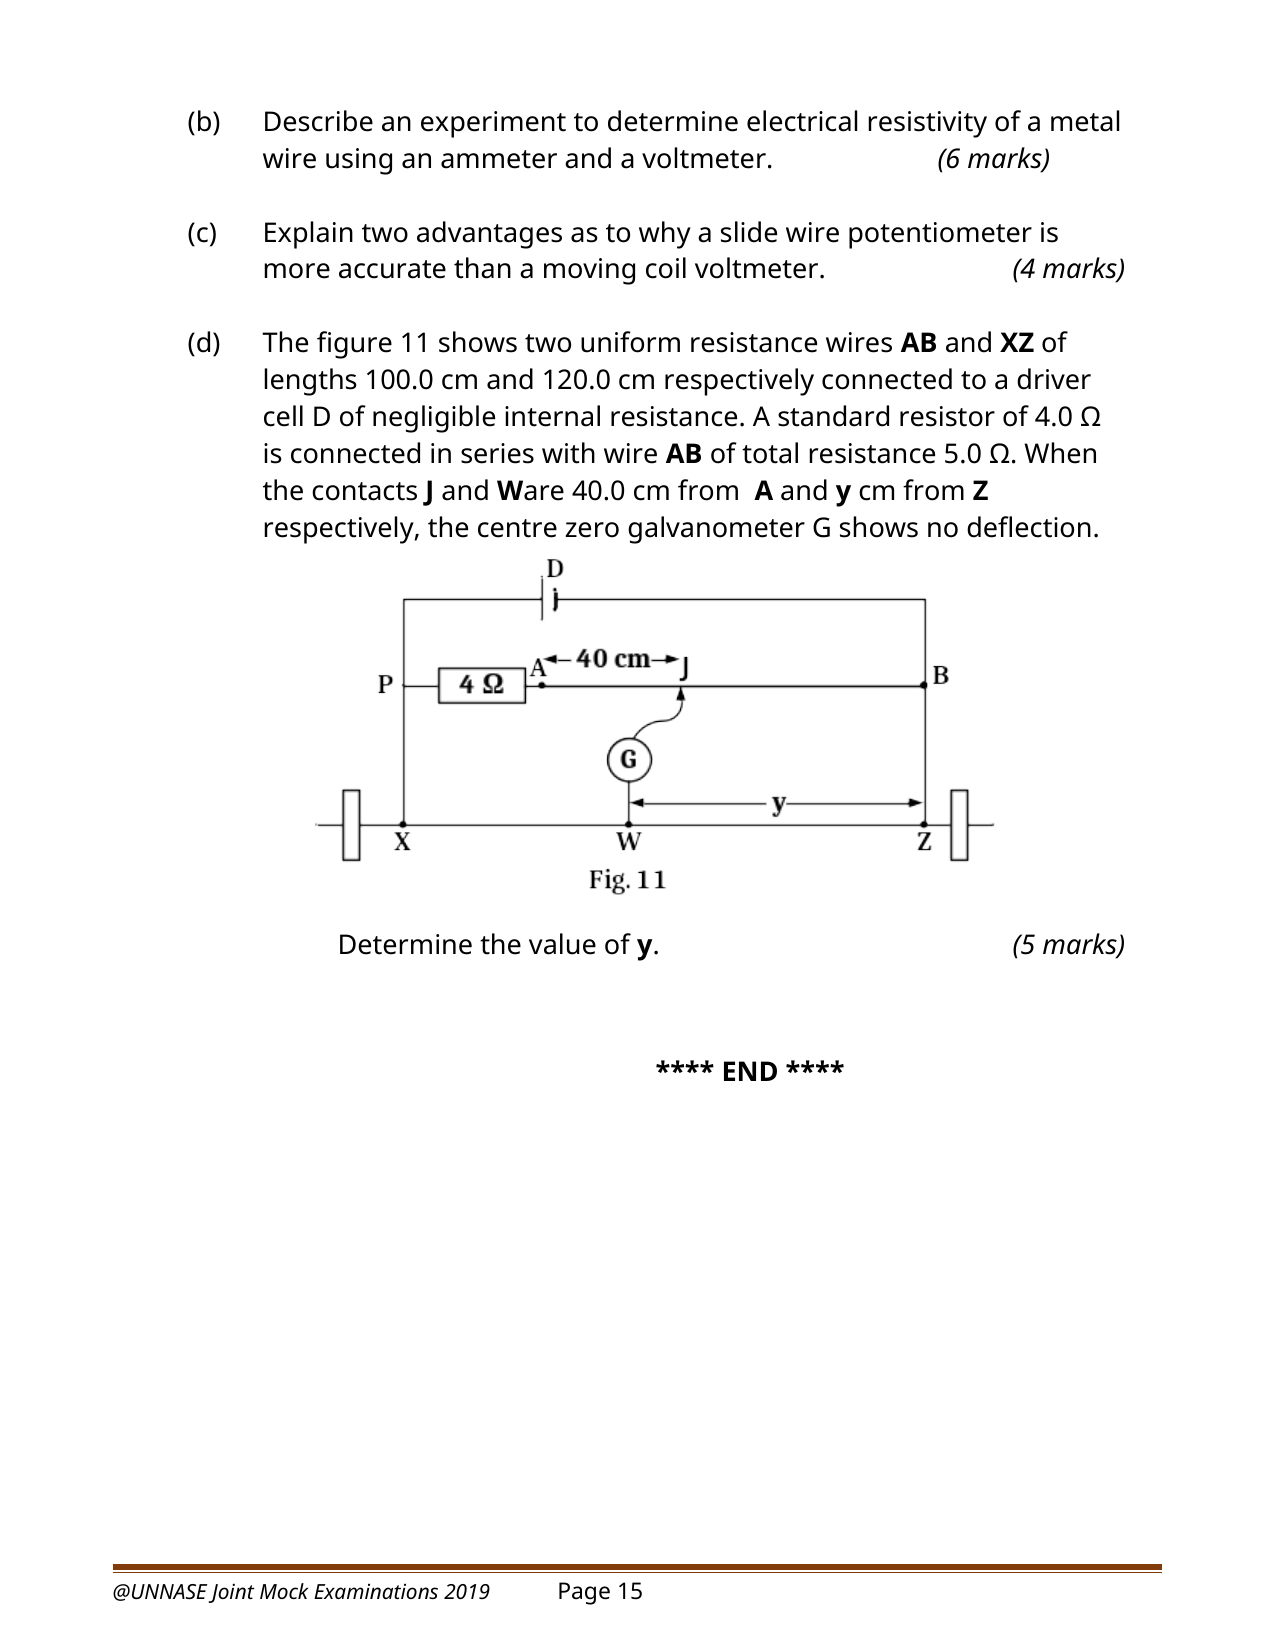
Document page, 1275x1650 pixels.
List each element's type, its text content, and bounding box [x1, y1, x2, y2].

text Determine the value of y. (5 marks) [262, 926, 1162, 962]
text **** END **** [262, 1052, 1162, 1089]
text (b) Describe an experiment to determine electrical resistivity of a metal wire using an ammeter and a voltmeter. (6 marks) [112, 102, 1162, 176]
text (d) The figure 11 shows two uniform resistance wires AB and XZ of lengths 100.0 cm and 120.0 cm respectively connected to a driver cell D of negligible internal resistance. A standard resistor of 4.0 Ω is connected in series with wire AB of total resistance 5.0 Ω. When the contacts J and Ware 40.0 cm from A and y cm from Z respectively, the centre zero galvanometer G shows no deflection. [187, 324, 1162, 545]
text (c) Explain two advantages as to why a slide wire potentiometer is more accurate than a moving coil voltmeter. (4 marks) [112, 213, 1162, 287]
